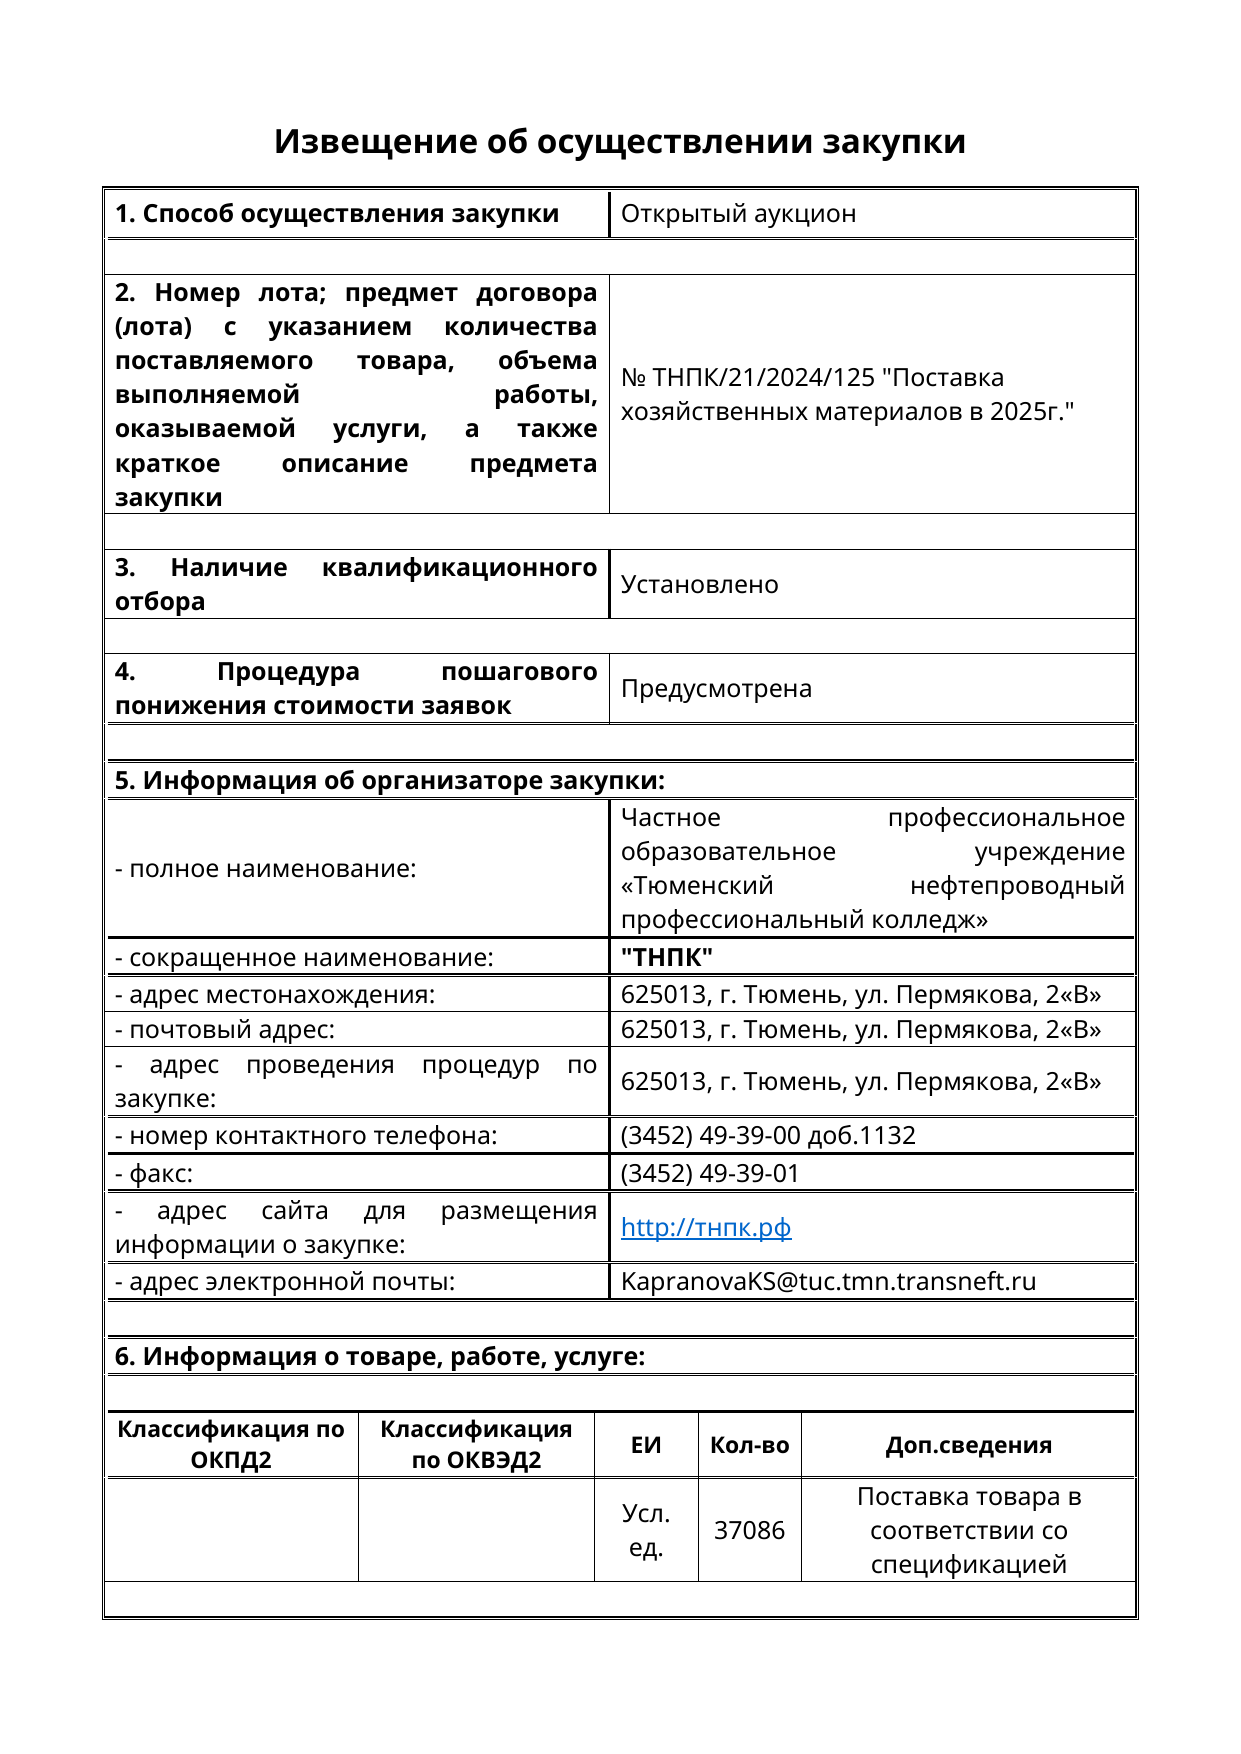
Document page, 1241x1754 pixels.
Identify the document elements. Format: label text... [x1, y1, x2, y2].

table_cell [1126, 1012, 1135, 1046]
table_cell - полное наименование: [105, 796, 609, 936]
table_cell - адрес электронной почты: [103, 1261, 609, 1298]
table_cell [103, 1476, 358, 1581]
table_cell [105, 1298, 1136, 1335]
table_cell Классификация по ОКВЭД2 [359, 1413, 594, 1476]
table_cell 625013, г. Тюмень, ул. Пермякова, 2«В» [611, 1047, 1135, 1115]
table_cell KapranovaKS@tuc.tmn.transneft.ru [609, 1261, 1137, 1298]
table_cell Частное профессиональное образовательное учреждение «Тюменский нефтепроводный профессиональный колледж» [609, 796, 1136, 936]
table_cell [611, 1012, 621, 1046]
table_cell [103, 722, 1137, 759]
table_cell Кол-во [699, 1413, 801, 1476]
table_cell (3452) 49-39-00 доб.1132 [609, 1115, 1137, 1152]
table_cell 5. Информация об организаторе закупки: [105, 759, 1136, 796]
table_header Открытый аукцион [609, 190, 1135, 237]
table_cell [105, 1582, 1135, 1616]
table_cell - сокращенное наименование: [105, 936, 608, 973]
table_cell Установлено [611, 550, 1135, 618]
table_cell - адрес местонахождения: [105, 973, 608, 1011]
table_cell Усл. ед. [595, 1479, 698, 1581]
text Извещение об осуществлении закупки [118, 118, 1122, 163]
table_cell - факс: [105, 1152, 608, 1189]
table_cell http://тнпк.рф [611, 1189, 1136, 1261]
table_cell - почтовый адрес: [105, 1012, 608, 1046]
table_cell [103, 237, 1137, 274]
table_cell ЕИ [595, 1413, 698, 1476]
table_cell 6. Информация о товаре, работе, услуге: [105, 1335, 1136, 1373]
table_cell 3. Наличие квалификационного отбора [105, 550, 608, 618]
table_cell Классификация по ОКПД2 [105, 1410, 358, 1476]
table_cell [103, 1373, 1137, 1410]
table_cell Поставка товара в соответствии со спецификацией [802, 1476, 1137, 1581]
table_cell Предусмотрена [610, 654, 1135, 722]
table_cell [105, 619, 1135, 653]
table_cell 37086 [699, 1479, 801, 1581]
table_cell [359, 1479, 594, 1581]
table_cell 625013, г. Тюмень, ул. Пермякова, 2«В» [611, 973, 1136, 1011]
table_cell № ТНПК/21/2024/125 "Поставка хозяйственных материалов в 2025г." [610, 275, 1135, 513]
table_cell [105, 514, 1135, 548]
table_cell - номер контактного телефона: [103, 1115, 609, 1152]
table_cell Доп.сведения [802, 1410, 1135, 1476]
table_header 1. Способ осуществления закупки [105, 190, 609, 237]
table_cell - адрес сайта для размещения информации о закупке: [105, 1189, 608, 1261]
table_cell - адрес проведения процедур по закупке: [105, 1047, 608, 1115]
table_cell 2. Номер лота; предмет договора (лота) с указанием количества поставляемого товара, объема выполняемой работы, оказываемой услуги, а также краткое описание предмета закупки [105, 275, 609, 513]
table_cell 4. Процедура пошагового понижения стоимости заявок [105, 654, 609, 722]
